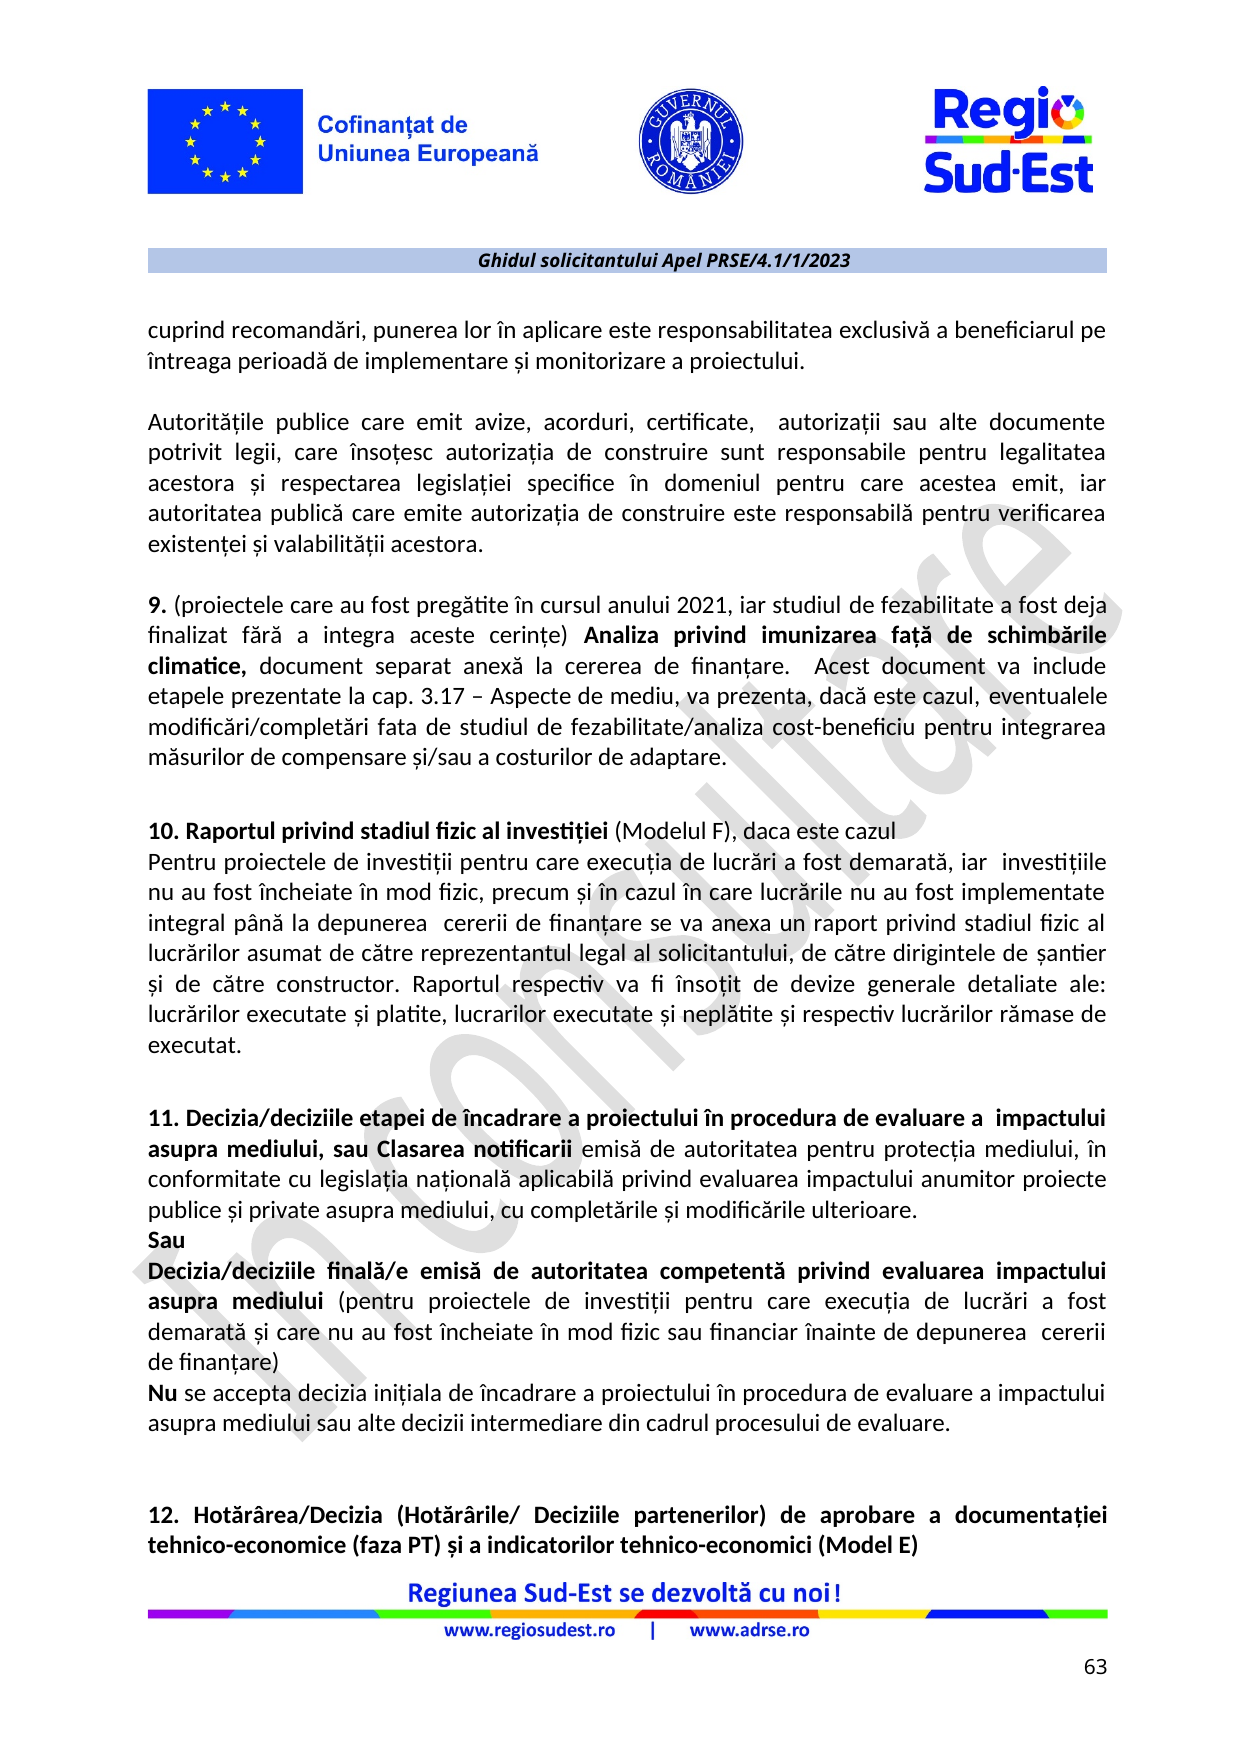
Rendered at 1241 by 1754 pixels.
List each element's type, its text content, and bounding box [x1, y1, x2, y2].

text Autoritățile publice care emit avize, acorduri, certificate, autorizații sau alte documente potrivit legii, care însoțesc autorizația de construire sunt responsabile pentru legalitatea acestora și respectarea legislației specifice în domeniul pentru care acestea emit, iar autoritatea publică care emite autorizația de construire este responsabilă pentru verificarea existenței și valabilității acestora. [148, 406, 1107, 558]
picture [147, 1582, 1108, 1640]
text Sau [148, 1224, 1107, 1255]
text Nu se accepta decizia inițiala de încadrare a proiectului în procedura de evaluare a impactului asupra mediului sau alte decizii intermediare din cadrul procesului de evaluare. [148, 1377, 1107, 1438]
text 10. Raportul privind stadiul fizic al investiţiei (Modelul F), daca este cazul [148, 815, 1107, 846]
text Pentru proiectele de investiţii pentru care execuţia de lucrări a fost demarată, iar investiţiile nu au fost încheiate în mod fizic, precum și în cazul în care lucrările nu au fost implementate integral până la depunerea cererii de finanțare se va anexa un raport privind stadiul fizic al lucrărilor asumat de către reprezentantul legal al solicitantului, de către dirigintele de şantier şi de către constructor. Raportul respectiv va fi însoţit de devize generale detaliate ale: lucrărilor executate şi platite, lucrarilor executate şi neplătite şi respectiv lucrărilor rămase de executat. [148, 846, 1107, 1059]
text 12. Hotărârea/Decizia (Hotărârile/ Deciziile partenerilor) de aprobare a documentaţiei tehnico-economice (faza PT) şi a indicatorilor tehnico-economici (Model E) [148, 1499, 1107, 1560]
text 11. Decizia/deciziile etapei de încadrare a proiectului în procedura de evaluare a impactului asupra mediului, sau Clasarea notificarii emisă de autoritatea pentru protecția mediului, în conformitate cu legislaţia naţională aplicabilă privind evaluarea impactului anumitor proiecte publice şi private asupra mediului, cu completările şi modificările ulterioare. [148, 1102, 1107, 1224]
text Decizia/deciziile finală/e emisă de autoritatea competentă privind evaluarea impactului asupra mediului (pentru proiectele de investiţii pentru care execuţia de lucrări a fost demarată și care nu au fost încheiate în mod fizic sau financiar înainte de depunerea cererii de finanțare) [148, 1255, 1107, 1377]
text 9. (proiectele care au fost pregătite în cursul anului 2021, iar studiul de fezabilitate a fost deja finalizat fără a integra aceste cerințe) Analiza privind imunizarea față de schimbările climatice, document separat anexă la cererea de finanțare. Acest document va include etapele prezentate la cap. 3.17 – Aspecte de mediu, va prezenta, dacă este cazul, eventualele modificări/completări fata de studiul de fezabilitate/analiza cost-beneficiu pentru integrarea măsurilor de compensare și/sau a costurilor de adaptare. [148, 589, 1107, 772]
picture [147, 86, 1093, 195]
